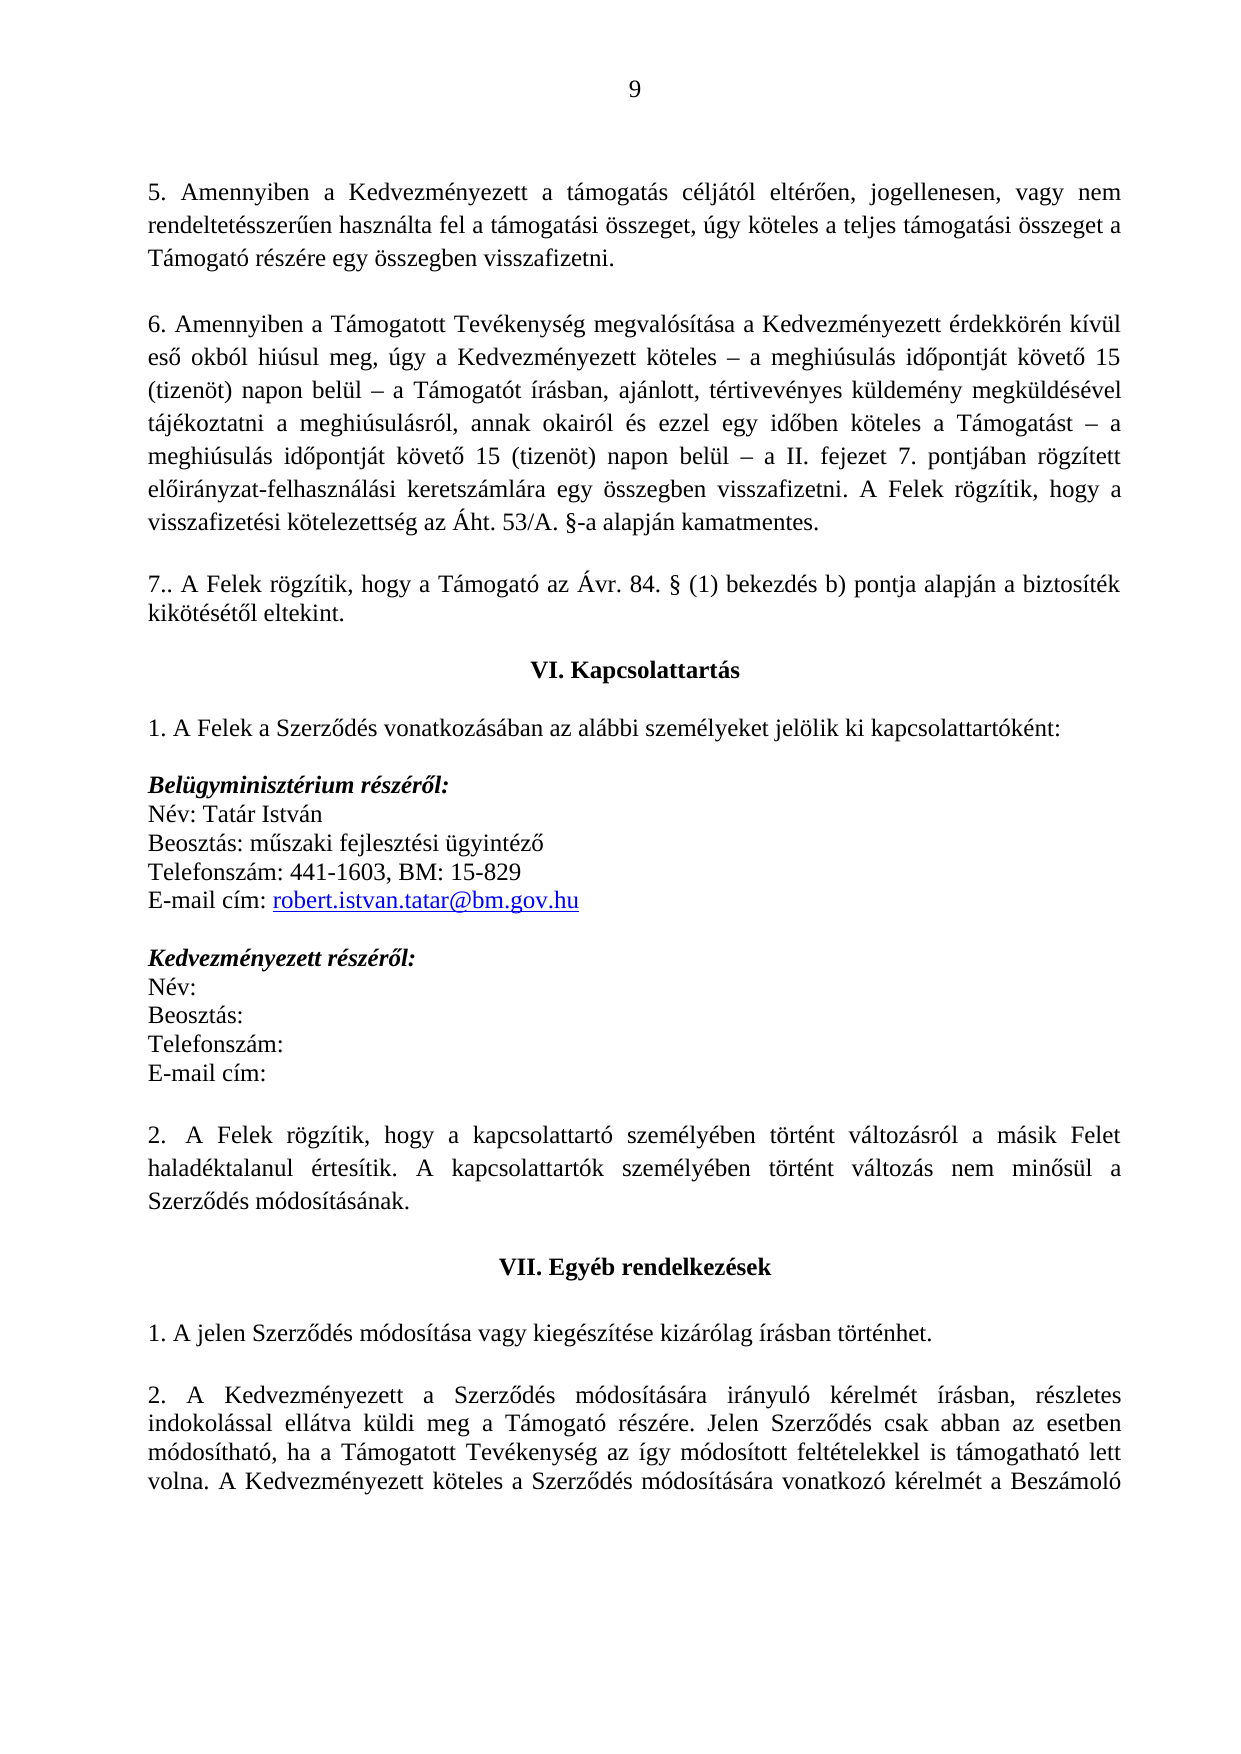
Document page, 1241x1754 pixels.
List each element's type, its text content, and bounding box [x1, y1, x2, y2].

text 6. Amennyiben a Támogatott Tevékenység megvalósítása a Kedvezményezett érdekkörén kívül eső okból hiúsul meg, úgy a Kedvezményezett köteles – a meghiúsulás időpontját követő 15 (tizenöt) napon belül – a Támogatót írásban, ajánlott, tértivevényes küldemény megküldésével tájékoztatni a meghiúsulásról, annak okairól és ezzel egy időben köteles a Támogatást – a meghiúsulás időpontját követő 15 (tizenöt) napon belül – a II. fejezet 7. pontjában rögzített előirányzat-felhasználási keretszámlára egy összegben visszafizetni. A Felek rögzítik, hogy a visszafizetési kötelezettség az Áht. 53/A. §-a alapján kamatmentes. [148, 309, 1122, 536]
text Név: Tatár István [148, 799, 1122, 828]
text 5. Amennyiben a Kedvezményezett a támogatás céljától eltérően, jogellenesen, vagy nem rendeltetésszerűen használta fel a támogatási összeget, úgy köteles a teljes támogatási összeget a Támogató részére egy összegben visszafizetni. [148, 177, 1122, 272]
list A Felek rögzítik, hogy a kapcsolattartó személyében történt változásról a másik Felet haladéktalanul értesítik. A kapcsolattartók személyében történt változás nem minősül a Szerződés módosításának. [148, 1120, 1122, 1214]
text Beosztás: műszaki fejlesztési ügyintéző [148, 828, 1122, 857]
text VII. Egyéb rendelkezések [148, 1252, 1122, 1281]
text 7.. A Felek rögzítik, hogy a Támogató az Ávr. 84. § (1) bekezdés b) pontja alapján a biztosíték kikötésétől eltekint. [148, 569, 1122, 627]
text Belügyminisztérium részéről: [148, 771, 1122, 799]
text 1. A jelen Szerződés módosítása vagy kiegészítése kizárólag írásban történhet. [148, 1318, 1122, 1347]
text VI. Kapcsolattartás [148, 656, 1122, 684]
text E-mail cím: [148, 1058, 1122, 1087]
text Név: [148, 972, 1122, 1001]
text Telefonszám: [148, 1029, 1122, 1058]
text Kedvezményezett részéről: [148, 943, 1122, 972]
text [148, 1380, 1122, 1495]
text Beosztás: [148, 1001, 1122, 1029]
text 1. A Felek a Szerződés vonatkozásában az alábbi személyeket jelölik ki kapcsolattartóként: [148, 713, 1122, 742]
text Telefonszám: 441-1603, BM: 15-829 [148, 857, 1122, 886]
text E-mail cím: robert.istvan.tatar@bm.gov.hu [148, 886, 1122, 914]
